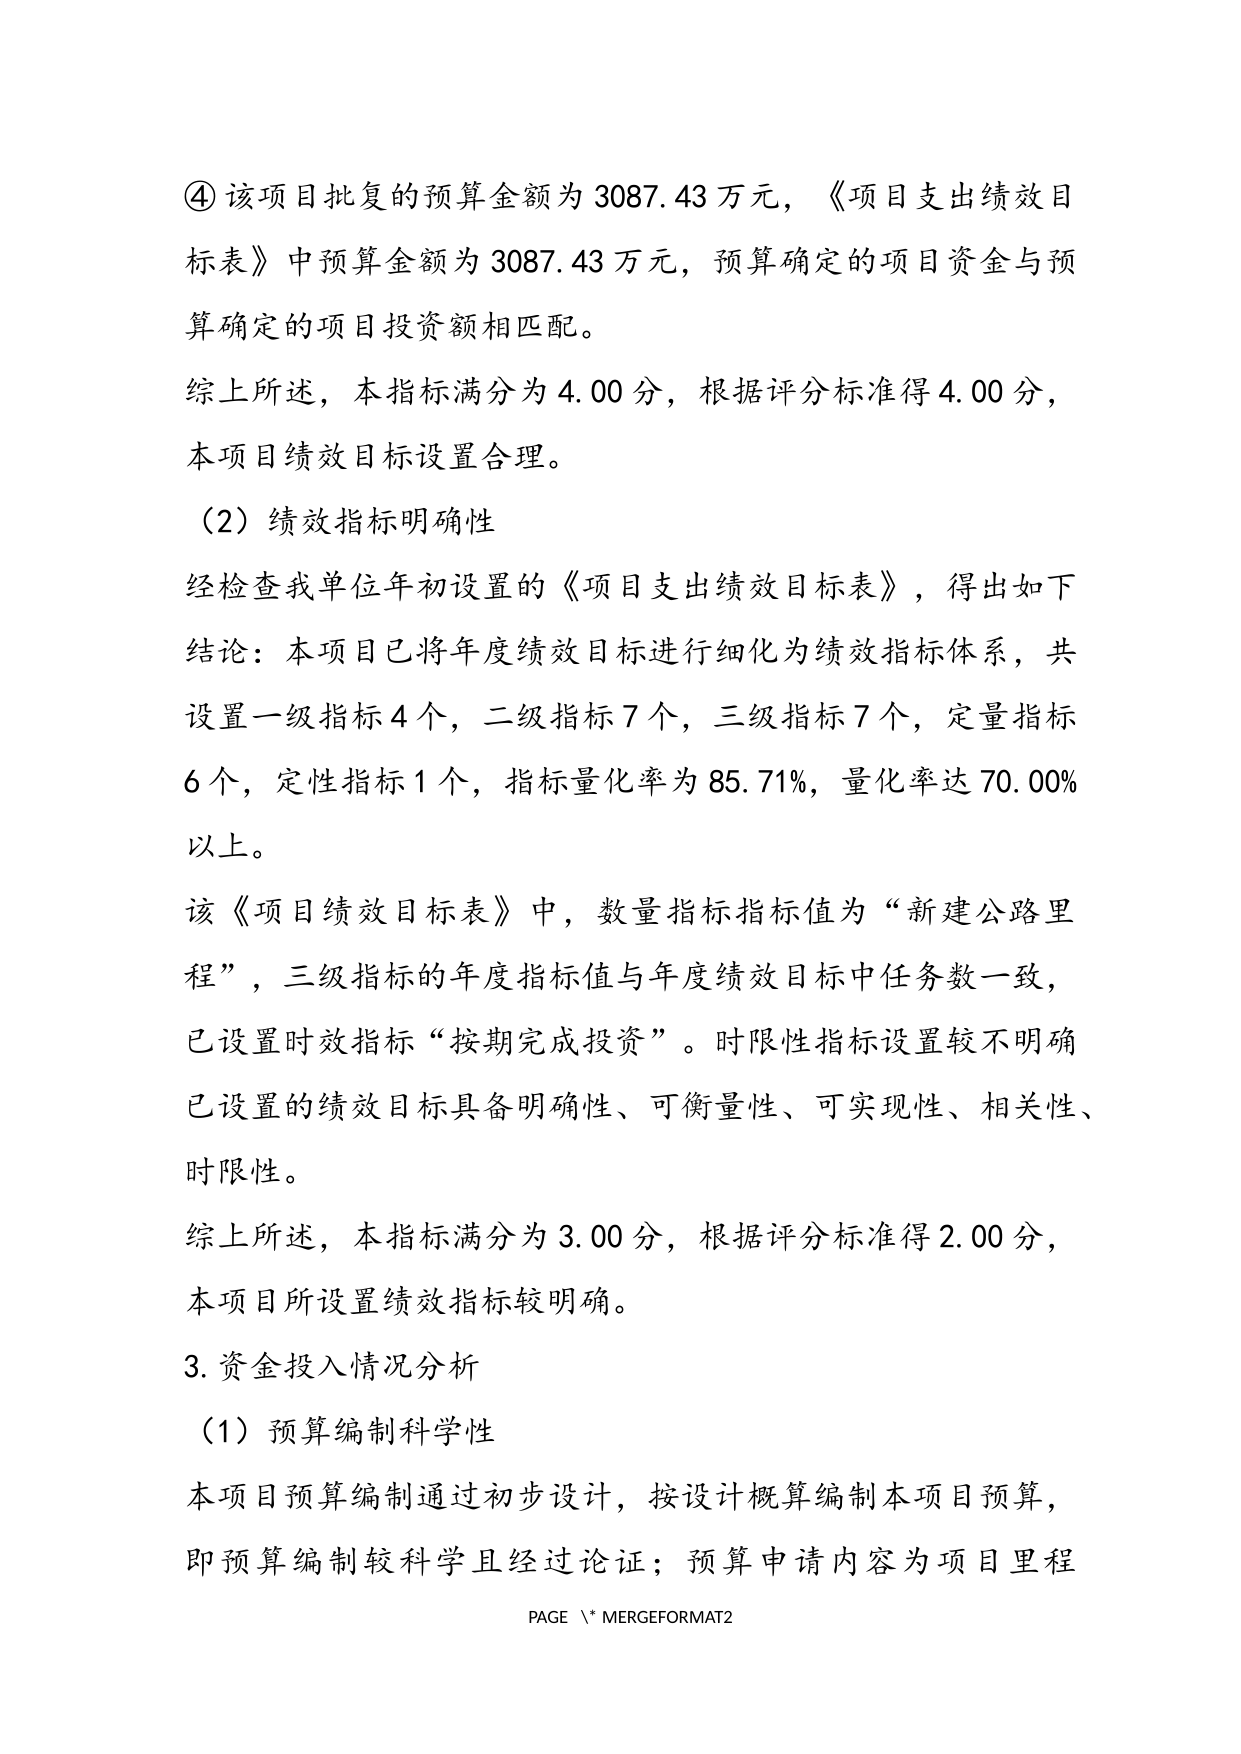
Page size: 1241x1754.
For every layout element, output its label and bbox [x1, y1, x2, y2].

text [183, 162, 1078, 1592]
